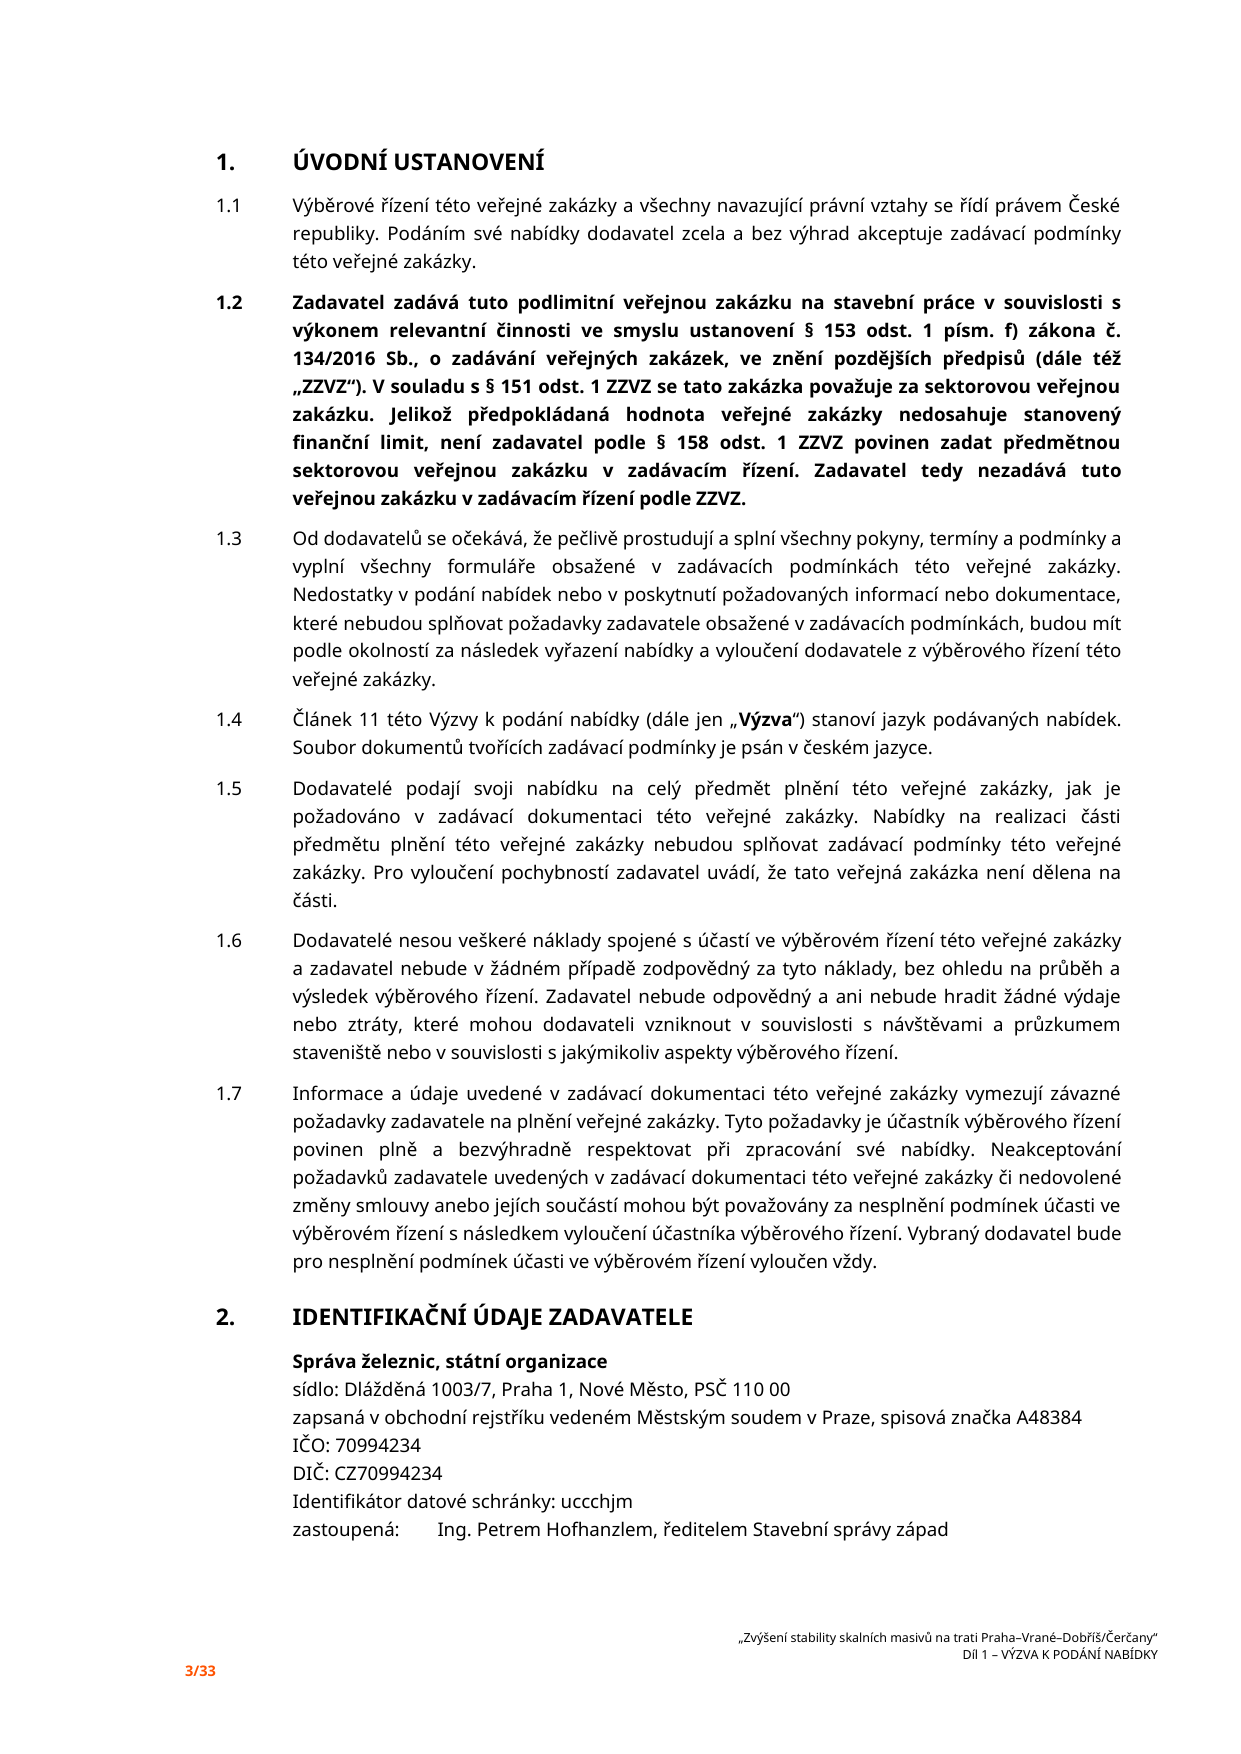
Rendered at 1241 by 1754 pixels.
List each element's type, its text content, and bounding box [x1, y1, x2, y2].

text zastoupená: Ing. Petrem Hofhanzlem, ředitelem Stavební správy západ [292, 1516, 1122, 1542]
text ÚVODNÍ USTANOVENÍ [216, 146, 1122, 177]
text Identifikátor datové schránky: uccchjm [292, 1488, 1122, 1514]
text DIČ: CZ70994234 [292, 1460, 1122, 1486]
text sídlo: Dlážděná 1003/7, Praha 1, Nové Město, PSČ 110 00 [292, 1376, 1122, 1402]
text Dodavatelé podají svoji nabídku na celý předmět plnění této veřejné zakázky, jak je požadováno v zadávací dokumentaci této veřejné zakázky. Nabídky na realizaci části předmětu plnění této veřejné zakázky nebudou splňovat zadávací podmínky této veřejné zakázky. Pro vyloučení pochybností zadavatel uvádí, že tato veřejná zakázka není dělena na části. [216, 775, 1122, 912]
text Článek 11 této Výzvy k podání nabídky (dále jen „Výzva“) stanoví jazyk podávaných nabídek. Soubor dokumentů tvořících zadávací podmínky je psán v českém jazyce. [216, 706, 1122, 760]
text IDENTIFIKAČNÍ ÚDAJE ZADAVATELE [216, 1301, 1122, 1332]
text Od dodavatelů se očekává, že pečlivě prostudují a splní všechny pokyny, termíny a podmínky a vyplní všechny formuláře obsažené v zadávacích podmínkách této veřejné zakázky. Nedostatky v podání nabídek nebo v poskytnutí požadovaných informací nebo dokumentace, které nebudou splňovat požadavky zadavatele obsažené v zadávacích podmínkách, budou mít podle okolností za následek vyřazení nabídky a vyloučení dodavatele z výběrového řízení této veřejné zakázky. [216, 526, 1122, 691]
text zapsaná v obchodní rejstříku vedeném Městským soudem v Praze, spisová značka A48384 [292, 1404, 1122, 1430]
text Výběrové řízení této veřejné zakázky a všechny navazující právní vztahy se řídí právem České republiky. Podáním své nabídky dodavatel zcela a bez výhrad akceptuje zadávací podmínky této veřejné zakázky. [216, 192, 1122, 274]
text IČO: 70994234 [292, 1432, 1122, 1458]
text Správa železnic, státní organizace [292, 1348, 1122, 1374]
text Zadavatel zadává tuto podlimitní veřejnou zakázku na stavební práce v souvislosti s výkonem relevantní činnosti ve smyslu ustanovení § 153 odst. 1 písm. f) zákona č. 134/2016 Sb., o zadávání veřejných zakázek, ve znění pozdějších předpisů (dále též „ZZVZ“). V souladu s § 151 odst. 1 ZZVZ se tato zakázka považuje za sektorovou veřejnou zakázku. Jelikož předpokládaná hodnota veřejné zakázky nedosahuje stanovený finanční limit, není zadavatel podle § 158 odst. 1 ZZVZ povinen zadat předmětnou sektorovou veřejnou zakázku v zadávacím řízení. Zadavatel tedy nezadává tuto veřejnou zakázku v zadávacím řízení podle ZZVZ. [216, 289, 1122, 511]
text Dodavatelé nesou veškeré náklady spojené s účastí ve výběrovém řízení této veřejné zakázky a zadavatel nebude v žádném případě zodpovědný za tyto náklady, bez ohledu na průběh a výsledek výběrového řízení. Zadavatel nebude odpovědný a ani nebude hradit žádné výdaje nebo ztráty, které mohou dodavateli vzniknout v souvislosti s návštěvami a průzkumem staveniště nebo v souvislosti s jakýmikoliv aspekty výběrového řízení. [216, 927, 1122, 1065]
text Informace a údaje uvedené v zadávací dokumentaci této veřejné zakázky vymezují závazné požadavky zadavatele na plnění veřejné zakázky. Tyto požadavky je účastník výběrového řízení povinen plně a bezvýhradně respektovat při zpracování své nabídky. Neakceptování požadavků zadavatele uvedených v zadávací dokumentaci této veřejné zakázky či nedovolené změny smlouvy anebo jejích součástí mohou být považovány za nesplnění podmínek účasti ve výběrovém řízení s následkem vyloučení účastníka výběrového řízení. Vybraný dodavatel bude pro nesplnění podmínek účasti ve výběrovém řízení vyloučen vždy. [216, 1080, 1122, 1274]
